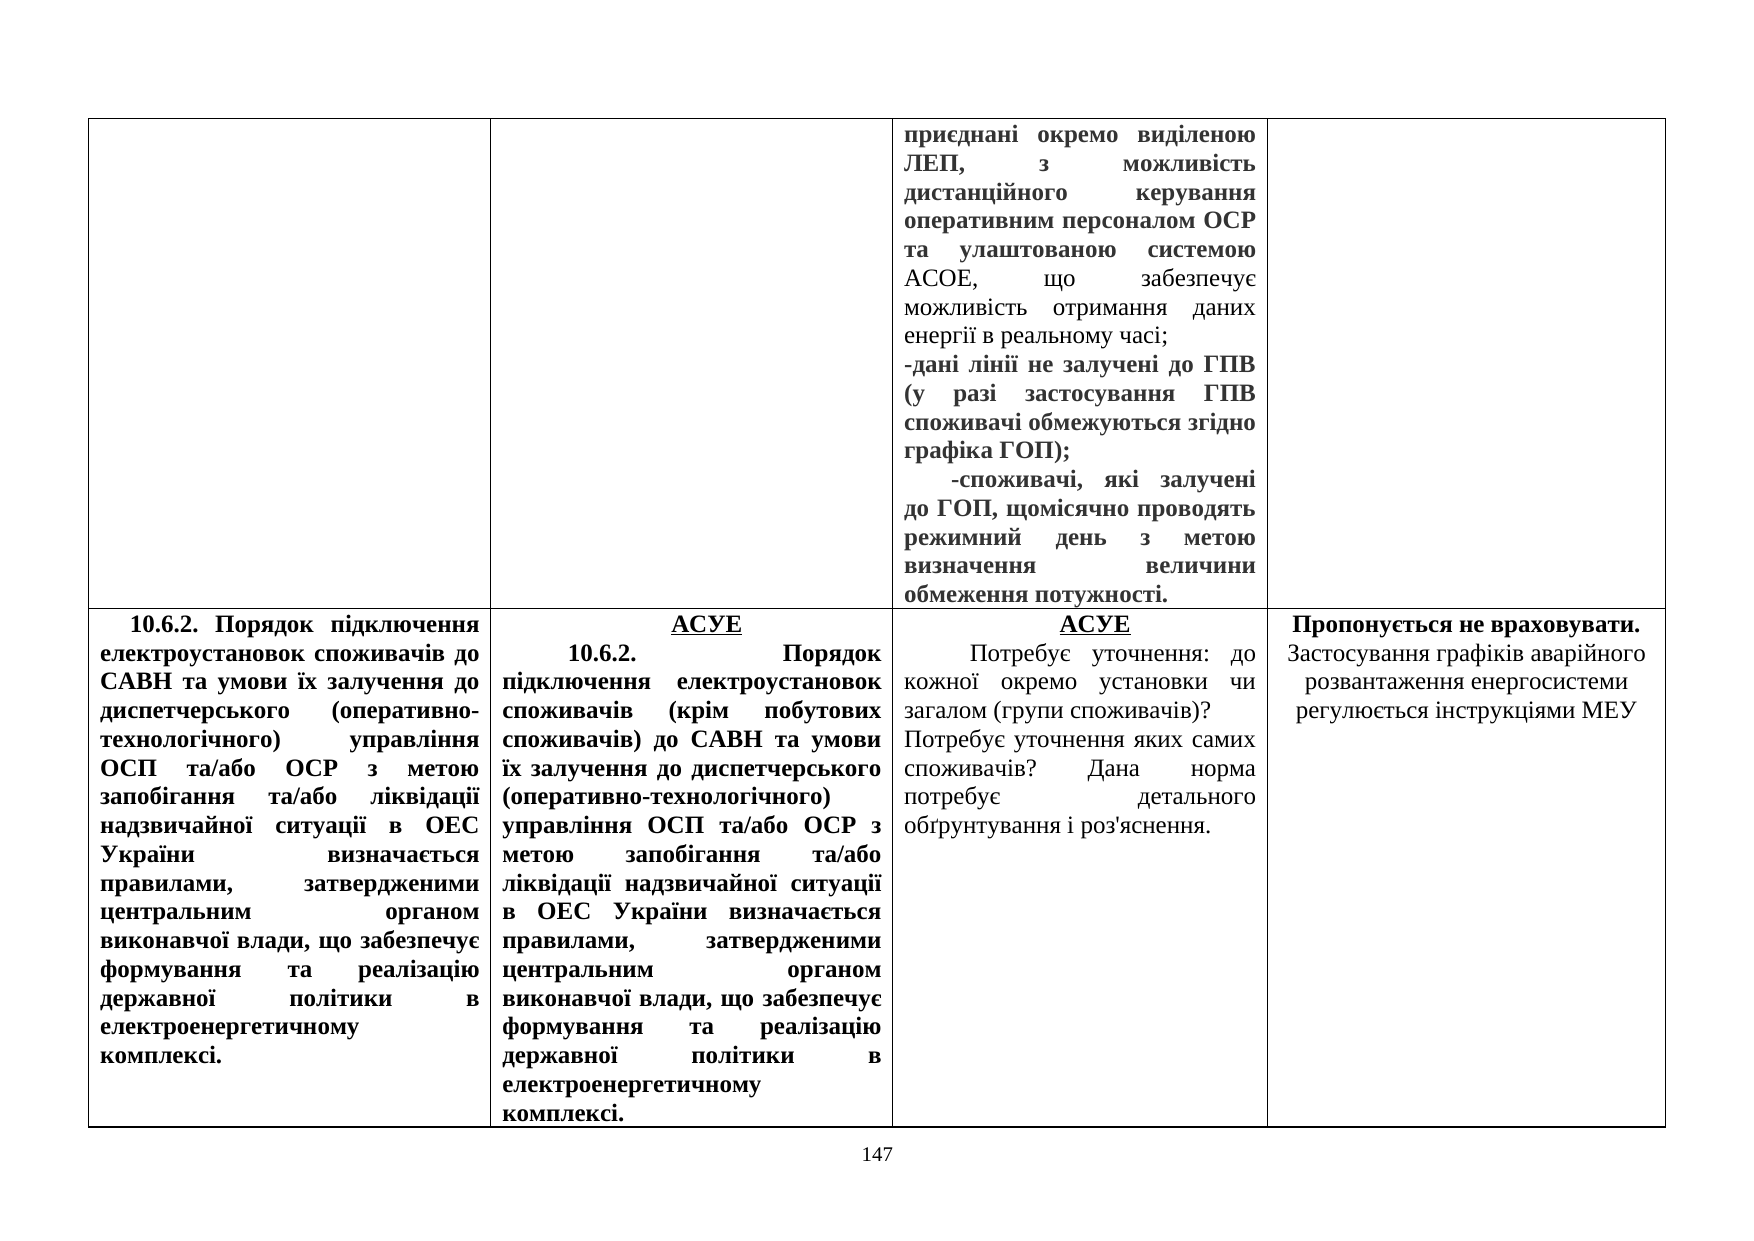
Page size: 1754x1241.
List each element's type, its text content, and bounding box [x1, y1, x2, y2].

table_cell АСУЕ 10.6.2. Порядок підключення електроустановок споживачів (крім побутових споживачів) до САВН та умови їх залучення до диспетчерського (оперативно-технологічного) управління ОСП та/або ОСР з метою запобігання та/або ліквідації надзвичайної ситуації в ОЕС України визначається правилами, затвердженими центральним органом виконавчої влади, що забезпечує формування та реалізацію державної політики в електроенергетичному комплексі. [491, 609, 892, 1126]
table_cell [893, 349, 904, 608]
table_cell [1268, 609, 1665, 1126]
table_cell АСУЕ Потребує уточнення: до кожної окремо установки чи загалом (групи споживачів)? Потребує уточнення яких самих споживачів? Дана норма потребує детального обґрунтування і роз'яснення. [893, 609, 1267, 1126]
table_cell 10.6.2. Порядок підключення електроустановок споживачів до САВН та умови їх залучення до диспетчерського (оперативно-технологічного) управління ОСП та/або ОСР з метою запобігання та/або ліквідації надзвичайної ситуації в ОЕС України визначається правилами, затвердженими центральним органом виконавчої влади, що забезпечує формування та реалізацію державної політики в електроенергетичному комплексі. [89, 609, 490, 1126]
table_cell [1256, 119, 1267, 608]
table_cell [491, 119, 892, 608]
